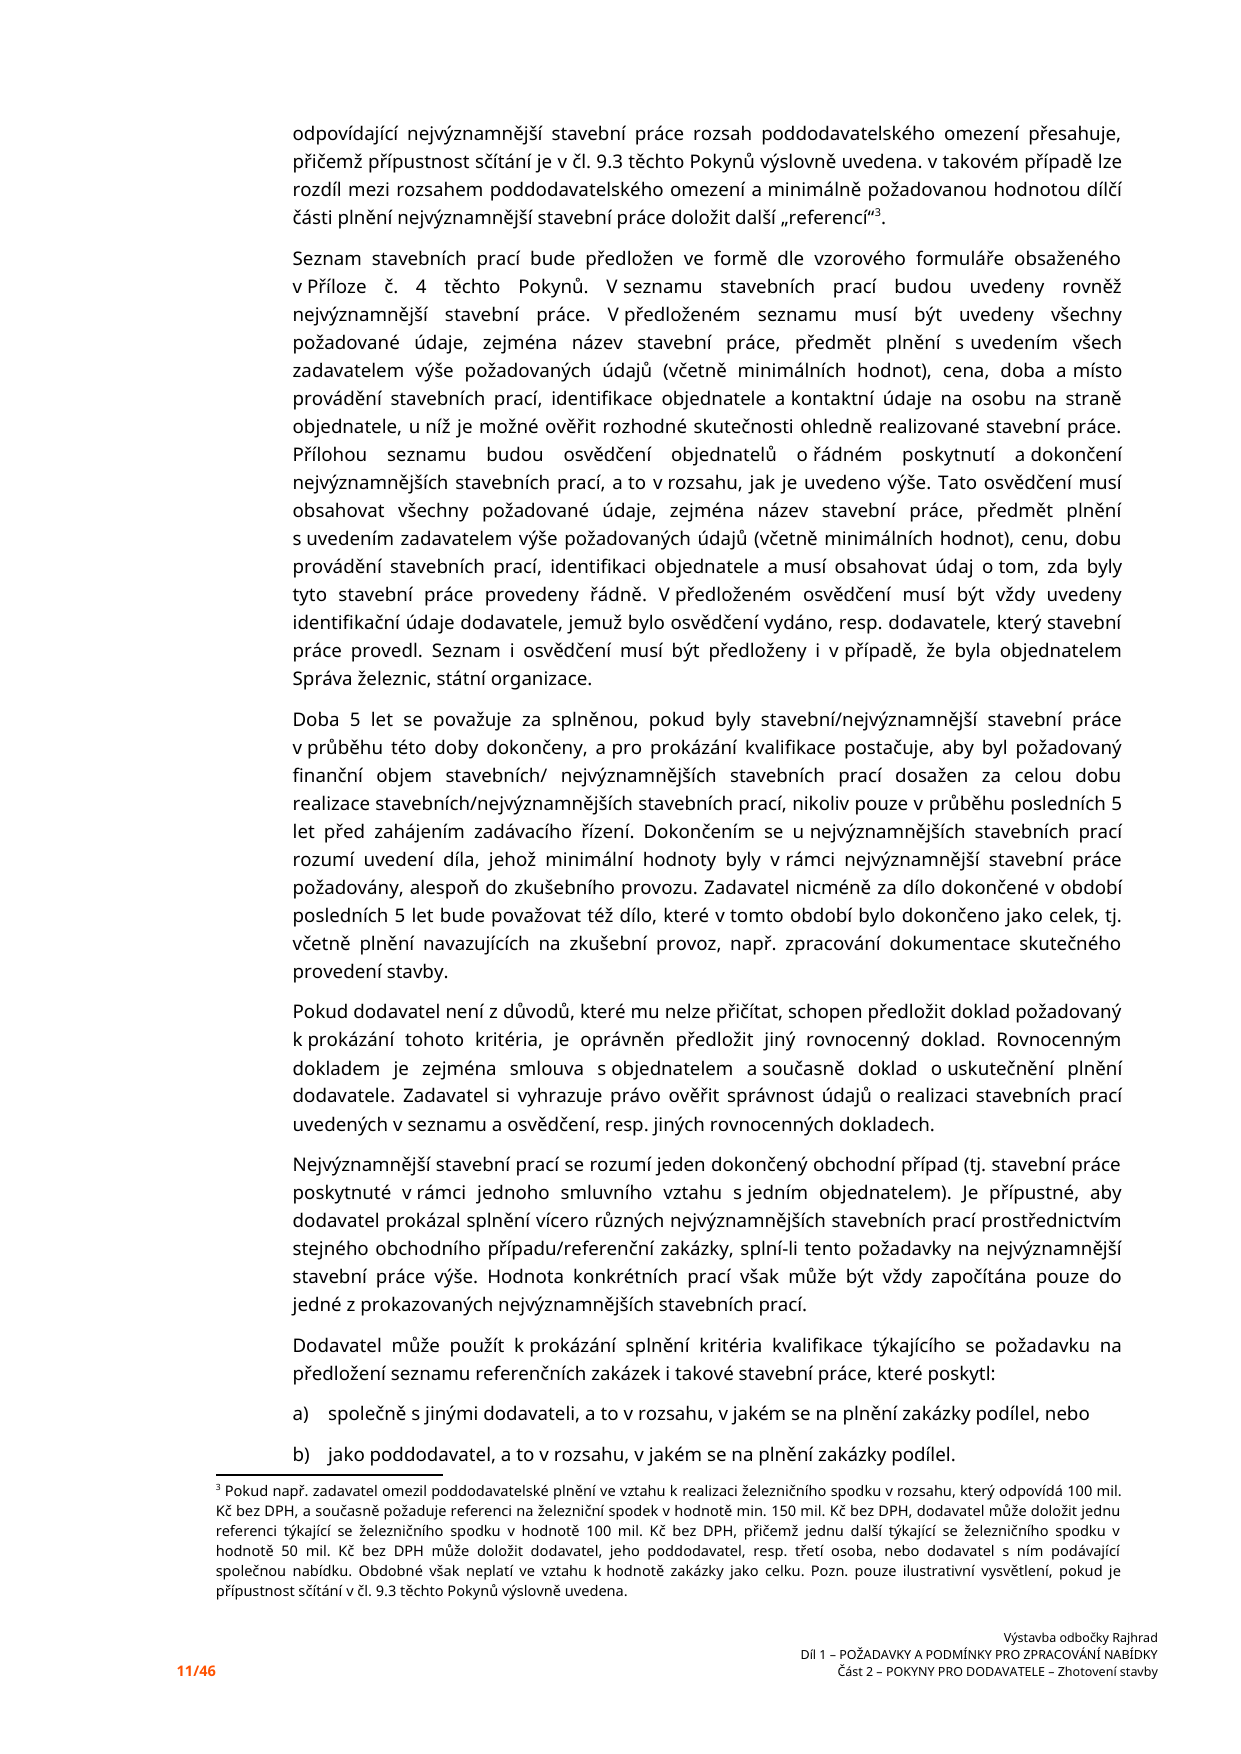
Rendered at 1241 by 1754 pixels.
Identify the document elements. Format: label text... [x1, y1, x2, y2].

text Dodavatel může použít k prokázání splnění kritéria kvalifikace týkajícího se požadavku na předložení seznamu referenčních zakázek i takové stavební práce, které poskytl: [292, 1332, 1122, 1386]
text jako poddodavatel, a to v rozsahu, v jakém se na plnění zakázky podílel. [292, 1441, 1122, 1467]
text Pokud dodavatel není z důvodů, které mu nelze přičítat, schopen předložit doklad požadovaný k prokázání tohoto kritéria, je oprávněn předložit jiný rovnocenný doklad. Rovnocenným dokladem je zejména smlouva s objednatelem a současně doklad o uskutečnění plnění dodavatele. Zadavatel si vyhrazuje právo ověřit správnost údajů o realizaci stavebních prací uvedených v seznamu a osvědčení, resp. jiných rovnocenných dokladech. [292, 999, 1122, 1136]
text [292, 121, 1122, 230]
text Doba 5 let se považuje za splněnou, pokud byly stavební/nejvýznamnější stavební práce v průběhu této doby dokončeny, a pro prokázání kvalifikace postačuje, aby byl požadovaný finanční objem stavebních/ nejvýznamnějších stavebních prací dosažen za celou dobu realizace stavebních/nejvýznamnějších stavebních prací, nikoliv pouze v průběhu posledních 5 let před zahájením zadávacího řízení. Dokončením se u nejvýznamnějších stavebních prací rozumí uvedení díla, jehož minimální hodnoty byly v rámci nejvýznamnější stavební práce požadovány, alespoň do zkušebního provozu. Zadavatel nicméně za dílo dokončené v období posledních 5 let bude považovat též dílo, které v tomto období bylo dokončeno jako celek, tj. včetně plnění navazujících na zkušební provoz, např. zpracování dokumentace skutečného provedení stavby. [292, 706, 1122, 984]
list společně s jinými dodavateli, a to v rozsahu, v jakém se na plnění zakázky podílel, nebo [292, 1401, 1122, 1426]
text Seznam stavebních prací bude předložen ve formě dle vzorového formuláře obsaženého v Příloze č. 4 těchto Pokynů. V seznamu stavebních prací budou uvedeny rovněž nejvýznamnější stavební práce. V předloženém seznamu musí být uvedeny všechny požadované údaje, zejména název stavební práce, předmět plnění s uvedením všech zadavatelem výše požadovaných údajů (včetně minimálních hodnot), cena, doba a místo provádění stavebních prací, identifikace objednatele a kontaktní údaje na osobu na straně objednatele, u níž je možné ověřit rozhodné skutečnosti ohledně realizované stavební práce. Přílohou seznamu budou osvědčení objednatelů o řádném poskytnutí a dokončení nejvýznamnějších stavebních prací, a to v rozsahu, jak je uvedeno výše. Tato osvědčení musí obsahovat všechny požadované údaje, zejména název stavební práce, předmět plnění s uvedením zadavatelem výše požadovaných údajů (včetně minimálních hodnot), cenu, dobu provádění stavebních prací, identifikaci objednatele a musí obsahovat údaj o tom, zda byly tyto stavební práce provedeny řádně. V předloženém osvědčení musí být vždy uvedeny identifikační údaje dodavatele, jemuž bylo osvědčení vydáno, resp. dodavatele, který stavební práce provedl. Seznam i osvědčení musí být předloženy i v případě, že byla objednatelem Správa železnic, státní organizace. [292, 245, 1122, 691]
text Nejvýznamnější stavební prací se rozumí jeden dokončený obchodní případ (tj. stavební práce poskytnuté v rámci jednoho smluvního vztahu s jedním objednatelem). Je přípustné, aby dodavatel prokázal splnění vícero různých nejvýznamnějších stavebních prací prostřednictvím stejného obchodního případu/referenční zakázky, splní-li tento požadavky na nejvýznamnější stavební práce výše. Hodnota konkrétních prací však může být vždy započítána pouze do jedné z prokazovaných nejvýznamnějších stavebních prací. [292, 1151, 1122, 1317]
